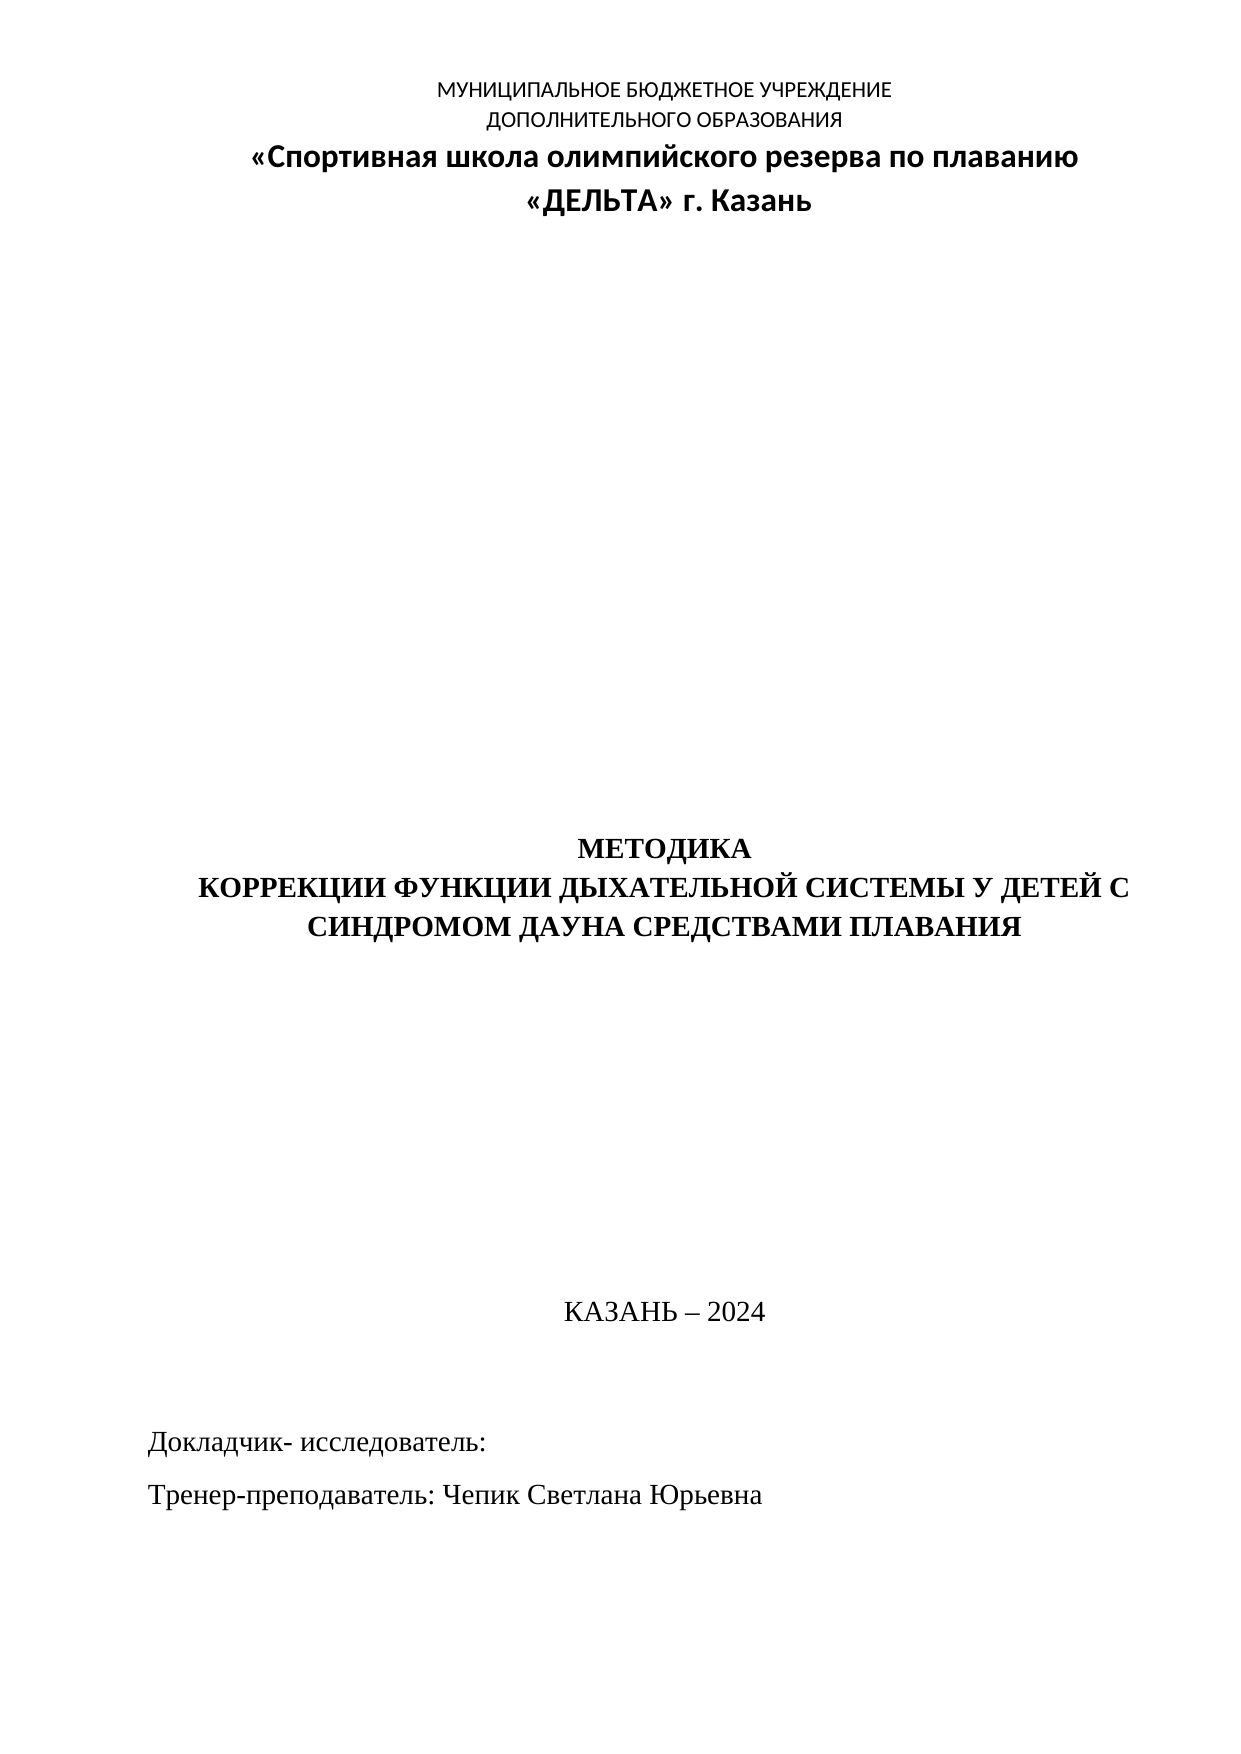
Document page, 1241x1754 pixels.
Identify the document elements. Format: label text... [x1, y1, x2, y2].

text Докладчик- исследователь: [148, 1424, 1181, 1457]
text Тренер-преподаватель: Чепик Светлана Юрьевна [148, 1477, 1181, 1510]
subtitle КАЗАНЬ – 2024 [148, 1294, 1181, 1328]
text КОРРЕКЦИИ ФУНКЦИИ ДЫХАТЕЛЬНОЙ СИСТЕМЫ У ДЕТЕЙ С СИНДРОМОМ ДАУНА СРЕДСТВАМИ ПЛАВАНИЯ [148, 870, 1181, 942]
text МЕТОДИКА [148, 832, 1181, 865]
